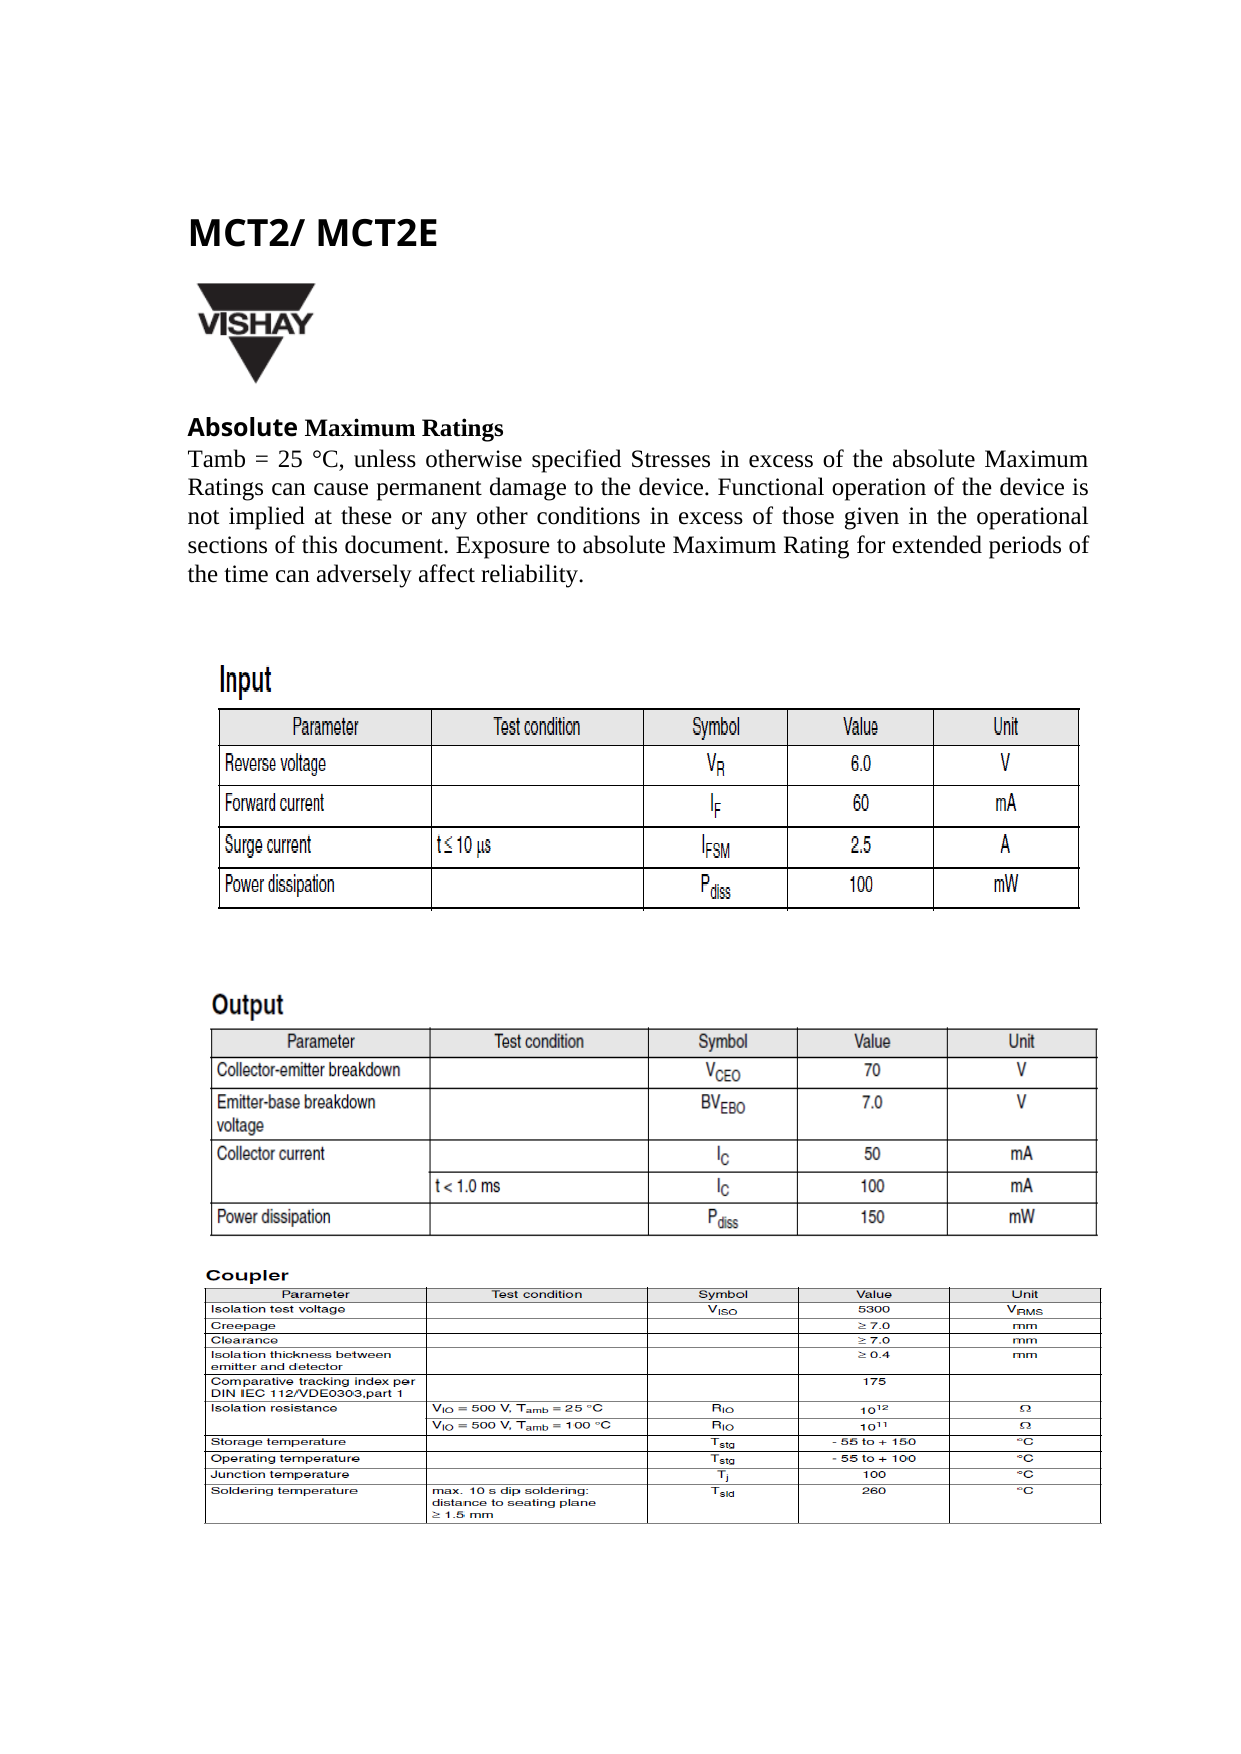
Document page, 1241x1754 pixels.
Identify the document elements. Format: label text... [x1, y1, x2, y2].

text MCT2/ MCT2E [187, 207, 1090, 410]
text Tamb = 25 °C, unless otherwise specified Stresses in excess of the absolute Maximum Ratings can cause permanent damage to the device. Functional operation of the device is not implied at these or any other conditions in excess of those given in the operational sections of this document. Exposure to absolute Maximum Rating for extended periods of the time can adversely affect reliability. [187, 444, 1090, 587]
text Absolute Maximum Ratings [187, 410, 1090, 444]
